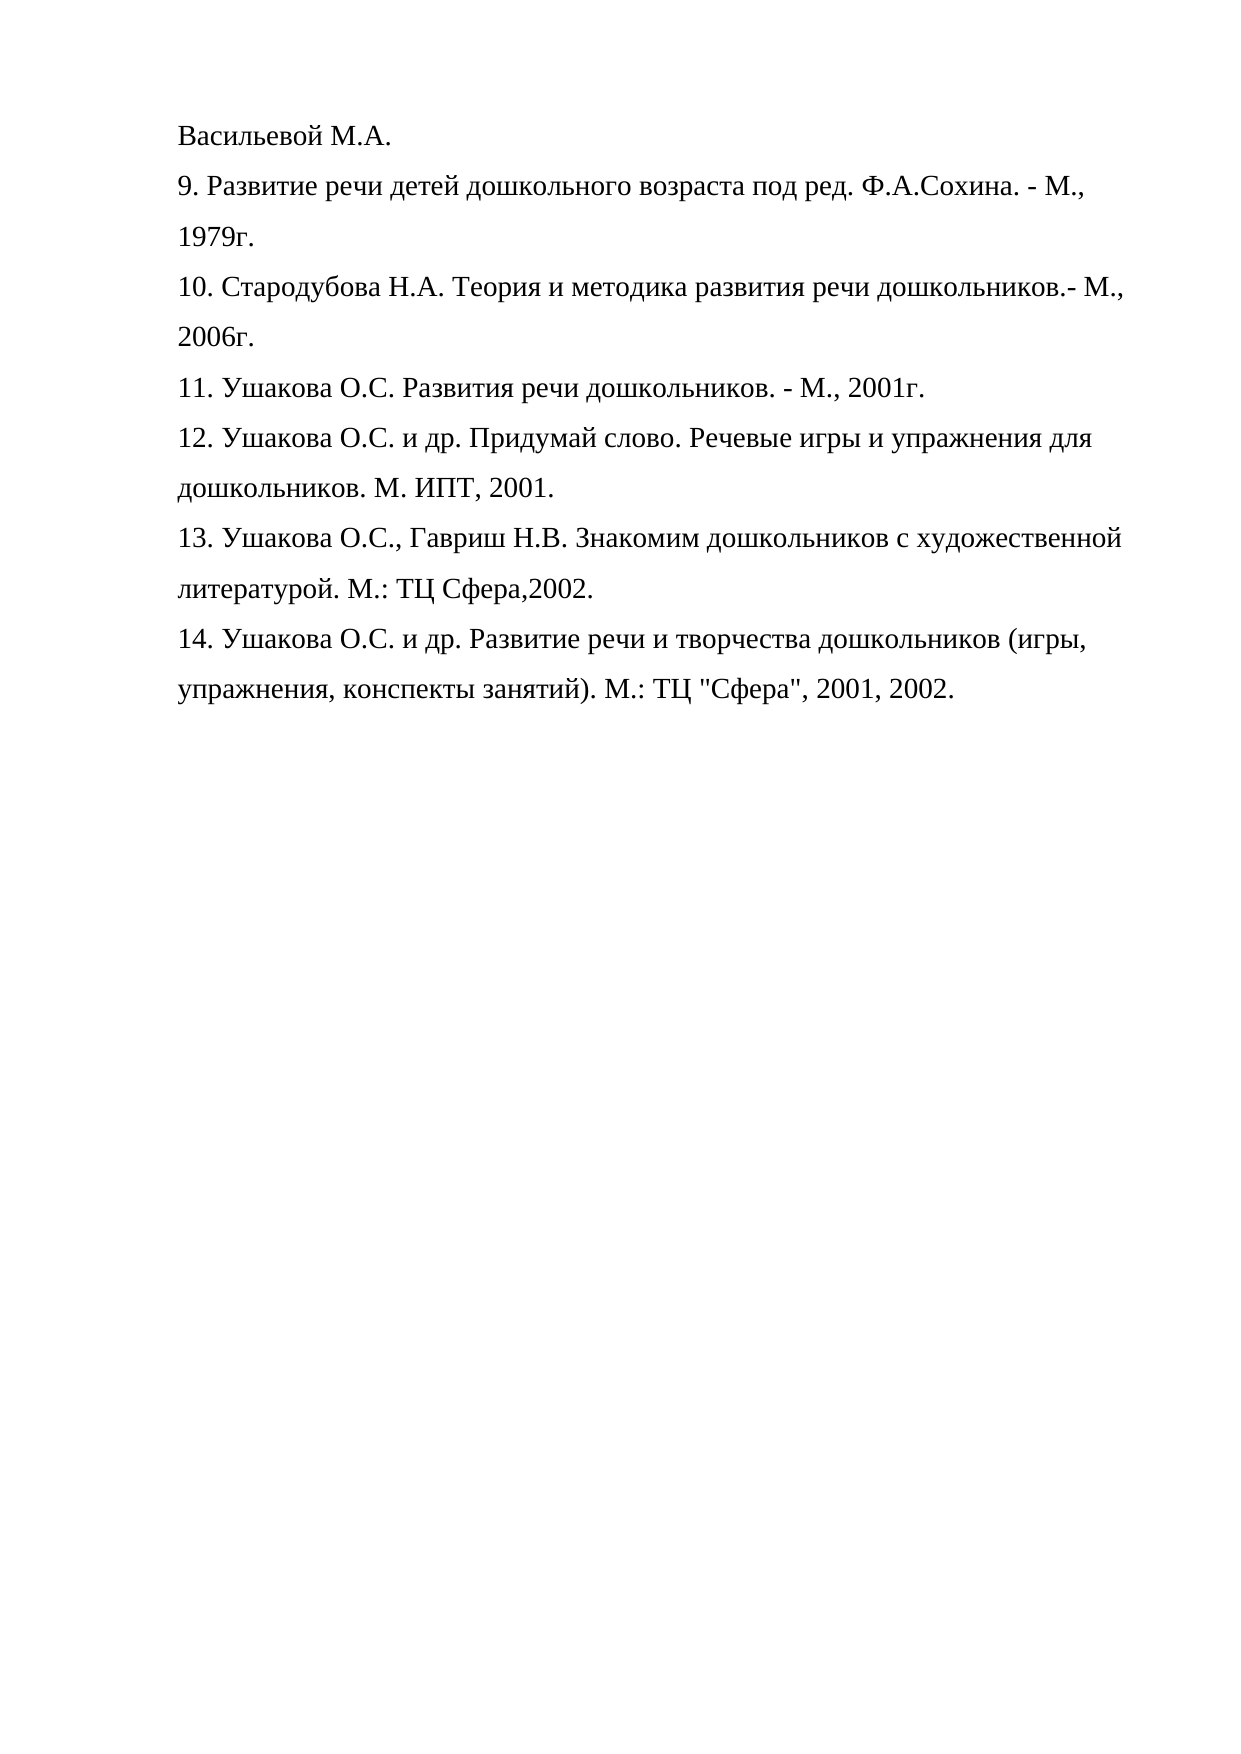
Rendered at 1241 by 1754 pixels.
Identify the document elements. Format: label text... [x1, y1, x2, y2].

text 1979г. [177, 219, 1152, 252]
text 11. Ушакова О.С. Развития речи дошкольников. - М., 2001г. [177, 370, 1152, 403]
text литературой. М.: ТЦ Сфера,2002. [177, 571, 1152, 604]
text 2006г. [177, 319, 1152, 353]
text дошкольников. М. ИПТ, 2001. [177, 470, 1152, 504]
text 9. Развитие речи детей дошкольного возраста под ред. Ф.А.Сохина. - М., [177, 168, 1152, 202]
text 12. Ушакова О.С. и др. Придумай слово. Речевые игры и упражнения для [177, 420, 1152, 453]
text упражнения, конспекты занятий). М.: ТЦ "Сфера", 2001, 2002. [177, 672, 1152, 705]
text Васильевой М.А. [177, 118, 1152, 152]
text 14. Ушакова О.С. и др. Развитие речи и творчества дошкольников (игры, [177, 621, 1152, 655]
text 10. Стародубова Н.А. Теория и методика развития речи дошкольников.- М., [177, 269, 1152, 303]
text 13. Ушакова О.С., Гавриш Н.В. Знакомим дошкольников с художественной [177, 521, 1152, 554]
